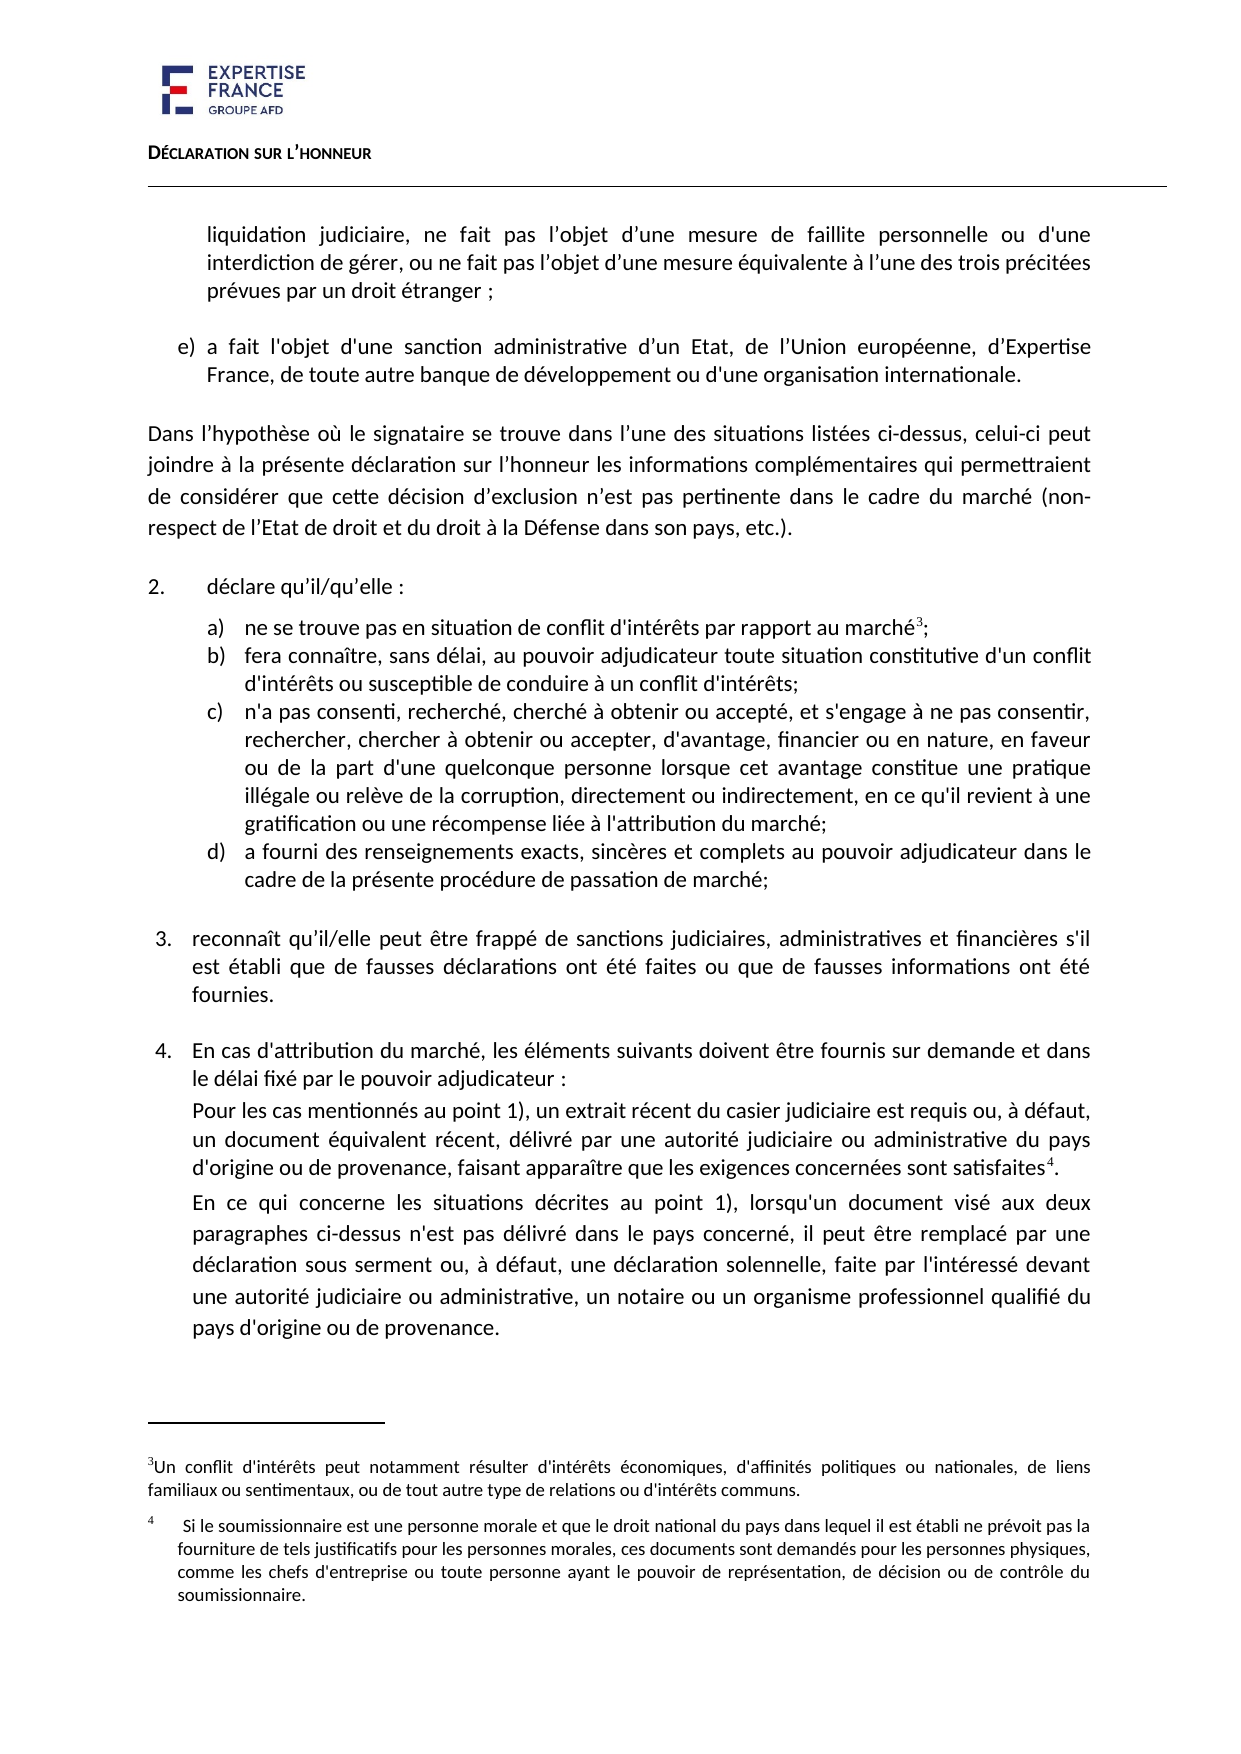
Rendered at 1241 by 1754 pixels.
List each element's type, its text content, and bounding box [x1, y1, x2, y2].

list fera connaître, sans délai, au pouvoir adjudicateur toute situation constitutive d'un conflit d'intérêts ou susceptible de conduire à un conflit d'intérêts; [207, 641, 1093, 697]
text En ce qui concerne les situations décrites au point 1), lorsqu'un document visé aux deux paragraphes ci-dessus n'est pas délivré dans le pays concerné, il peut être remplacé par une déclaration sous serment ou, à défaut, une déclaration solennelle, faite par l'intéressé devant une autorité judiciaire ou administrative, un notaire ou un organisme professionnel qualifié du pays d'origine ou de provenance. [192, 1185, 1093, 1341]
text Dans l’hypothèse où le signataire se trouve dans l’une des situations listées ci-dessus, celui-ci peut joindre à la présente déclaration sur l’honneur les informations complémentaires qui permettraient de considérer que cette décision d’exclusion n’est pas pertinente dans le cadre du marché (non-respect de l’Etat de droit et du droit à la Défense dans son pays, etc.). [148, 416, 1093, 541]
text Pour les cas mentionnés au point 1), un extrait récent du casier judiciaire est requis ou, à défaut, un document équivalent récent, délivré par une autorité judiciaire ou administrative du pays d'origine ou de provenance, faisant apparaître que les exigences concernées sont satisfaites. [192, 1097, 1093, 1181]
list ne se trouve pas en situation de conflit d'intérêts par rapport au marché; [207, 613, 1093, 641]
list a fourni des renseignements exacts, sincères et complets au pouvoir adjudicateur dans le cadre de la présente procédure de passation de marché; [207, 837, 1093, 893]
list reconnaît qu’il/elle peut être frappé de sanctions judiciaires, administratives et financières s'il est établi que de fausses déclarations ont été faites ou que de fausses informations ont été fournies. [155, 924, 1093, 1008]
list n'a pas consenti, recherché, cherché à obtenir ou accepté, et s'engage à ne pas consentir, rechercher, chercher à obtenir ou accepter, d'avantage, financier ou en nature, en faveur ou de la part d'une quelconque personne lorsque cet avantage constitue une pratique illégale ou relève de la corruption, directement ou indirectement, en ce qu'il revient à une gratification ou une récompense liée à l'attribution du marché; [207, 697, 1093, 837]
list déclare qu’il/qu’elle : [148, 572, 1093, 600]
picture [147, 45, 322, 134]
list En cas d'attribution du marché, les éléments suivants doivent être fournis sur demande et dans le délai fixé par le pouvoir adjudicateur : [155, 1036, 1093, 1092]
list a fait l'objet d'une sanction administrative d’un Etat, de l’Union européenne, d’Expertise France, de toute autre banque de développement ou d'une organisation internationale. [177, 332, 1093, 388]
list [177, 220, 1093, 304]
